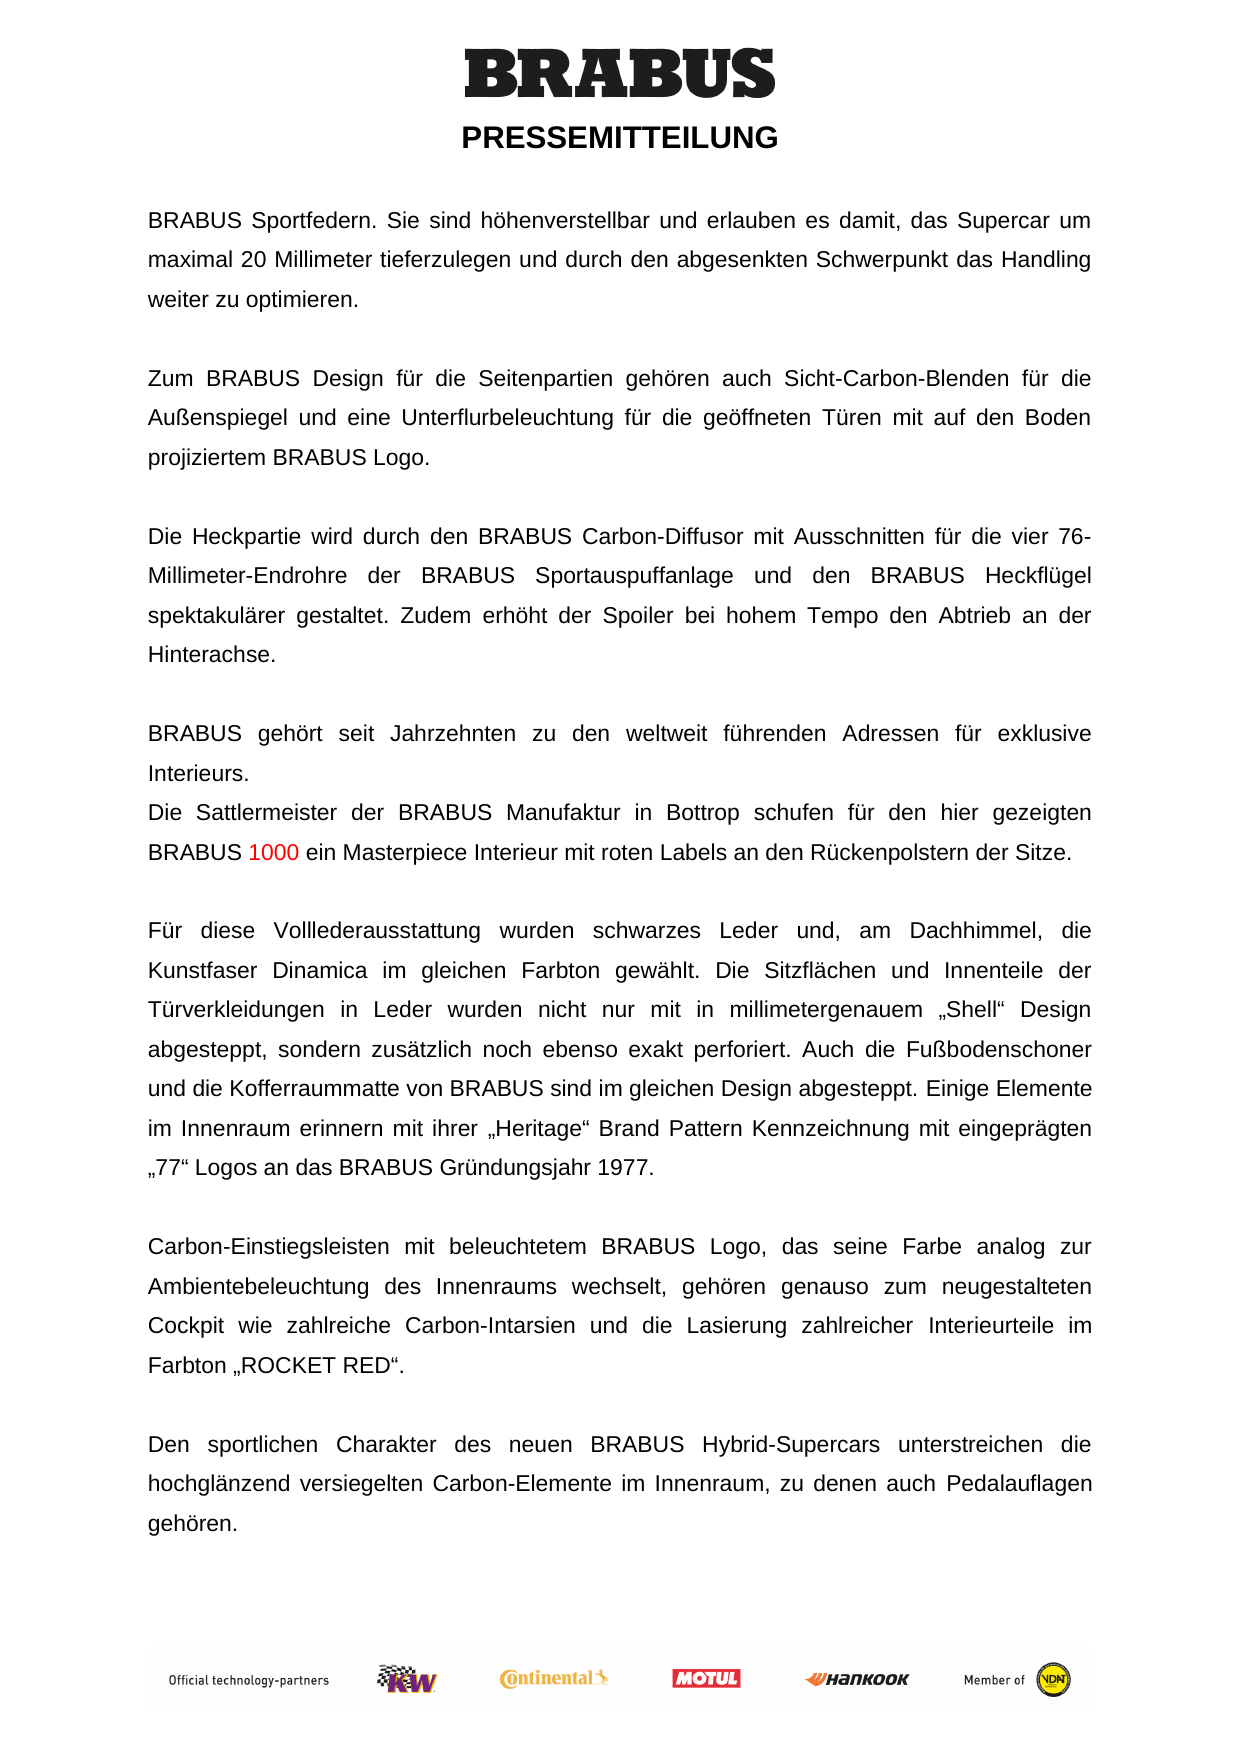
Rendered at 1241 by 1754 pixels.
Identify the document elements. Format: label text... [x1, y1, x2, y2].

text BRABUS gehört seit Jahrzehnten zu den weltweit führenden Adressen für exklusive Interieurs. [148, 720, 1092, 786]
text Für diese Volllederausstattung wurden schwarzes Leder und, am Dachhimmel, die Kunstfaser Dinamica im gleichen Farbton gewählt. Die Sitzflächen und Innenteile der Türverkleidungen in Leder wurden nicht nur mit in millimetergenauem „Shell“ Design abgesteppt, sondern zusätzlich noch ebenso exakt perforiert. Auch die Fußbodenschoner und die Kofferraummatte von BRABUS sind im gleichen Design abgesteppt. Einige Elemente im Innenraum erinnern mit ihrer „Heritage“ Brand Pattern Kennzeichnung mit eingeprägten „77“ Logos an das BRABUS Gründungsjahr 1977. [148, 917, 1092, 1181]
text Die Sattlermeister der BRABUS Manufaktur in Bottrop schufen für den hier gezeigten BRABUS 1000 ein Masterpiece Interieur mit roten Labels an den Rückenpolstern der Sitze. [148, 799, 1092, 865]
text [148, 207, 1092, 312]
picture [464, 41, 782, 98]
text Den sportlichen Charakter des neuen BRABUS Hybrid-Supercars unterstreichen die hochglänzend versiegelten Carbon-Elemente im Innenraum, zu denen auch Pedalauflagen gehören. [148, 1431, 1092, 1536]
picture [147, 1646, 1093, 1713]
text Zum BRABUS Design für die Seitenpartien gehören auch Sicht-Carbon-Blenden für die Außenspiegel und eine Unterflurbeleuchtung für die geöffneten Türen mit auf den Boden projiziertem BRABUS Logo. [148, 365, 1092, 470]
text Die Heckpartie wird durch den BRABUS Carbon-Diffusor mit Ausschnitten für die vier 76-Millimeter-Endrohre der BRABUS Sportauspuffanlage und den BRABUS Heckflügel spektakulärer gestaltet. Zudem erhöht der Spoiler bei hohem Tempo den Abtrieb an der Hinterachse. [148, 523, 1092, 667]
text Carbon-Einstiegsleisten mit beleuchtetem BRABUS Logo, das seine Farbe analog zur Ambientebeleuchtung des Innenraums wechselt, gehören genauso zum neugestalteten Cockpit wie zahlreiche Carbon-Intarsien und die Lasierung zahlreicher Interieurteile im Farbton „ROCKET RED“. [148, 1233, 1092, 1378]
